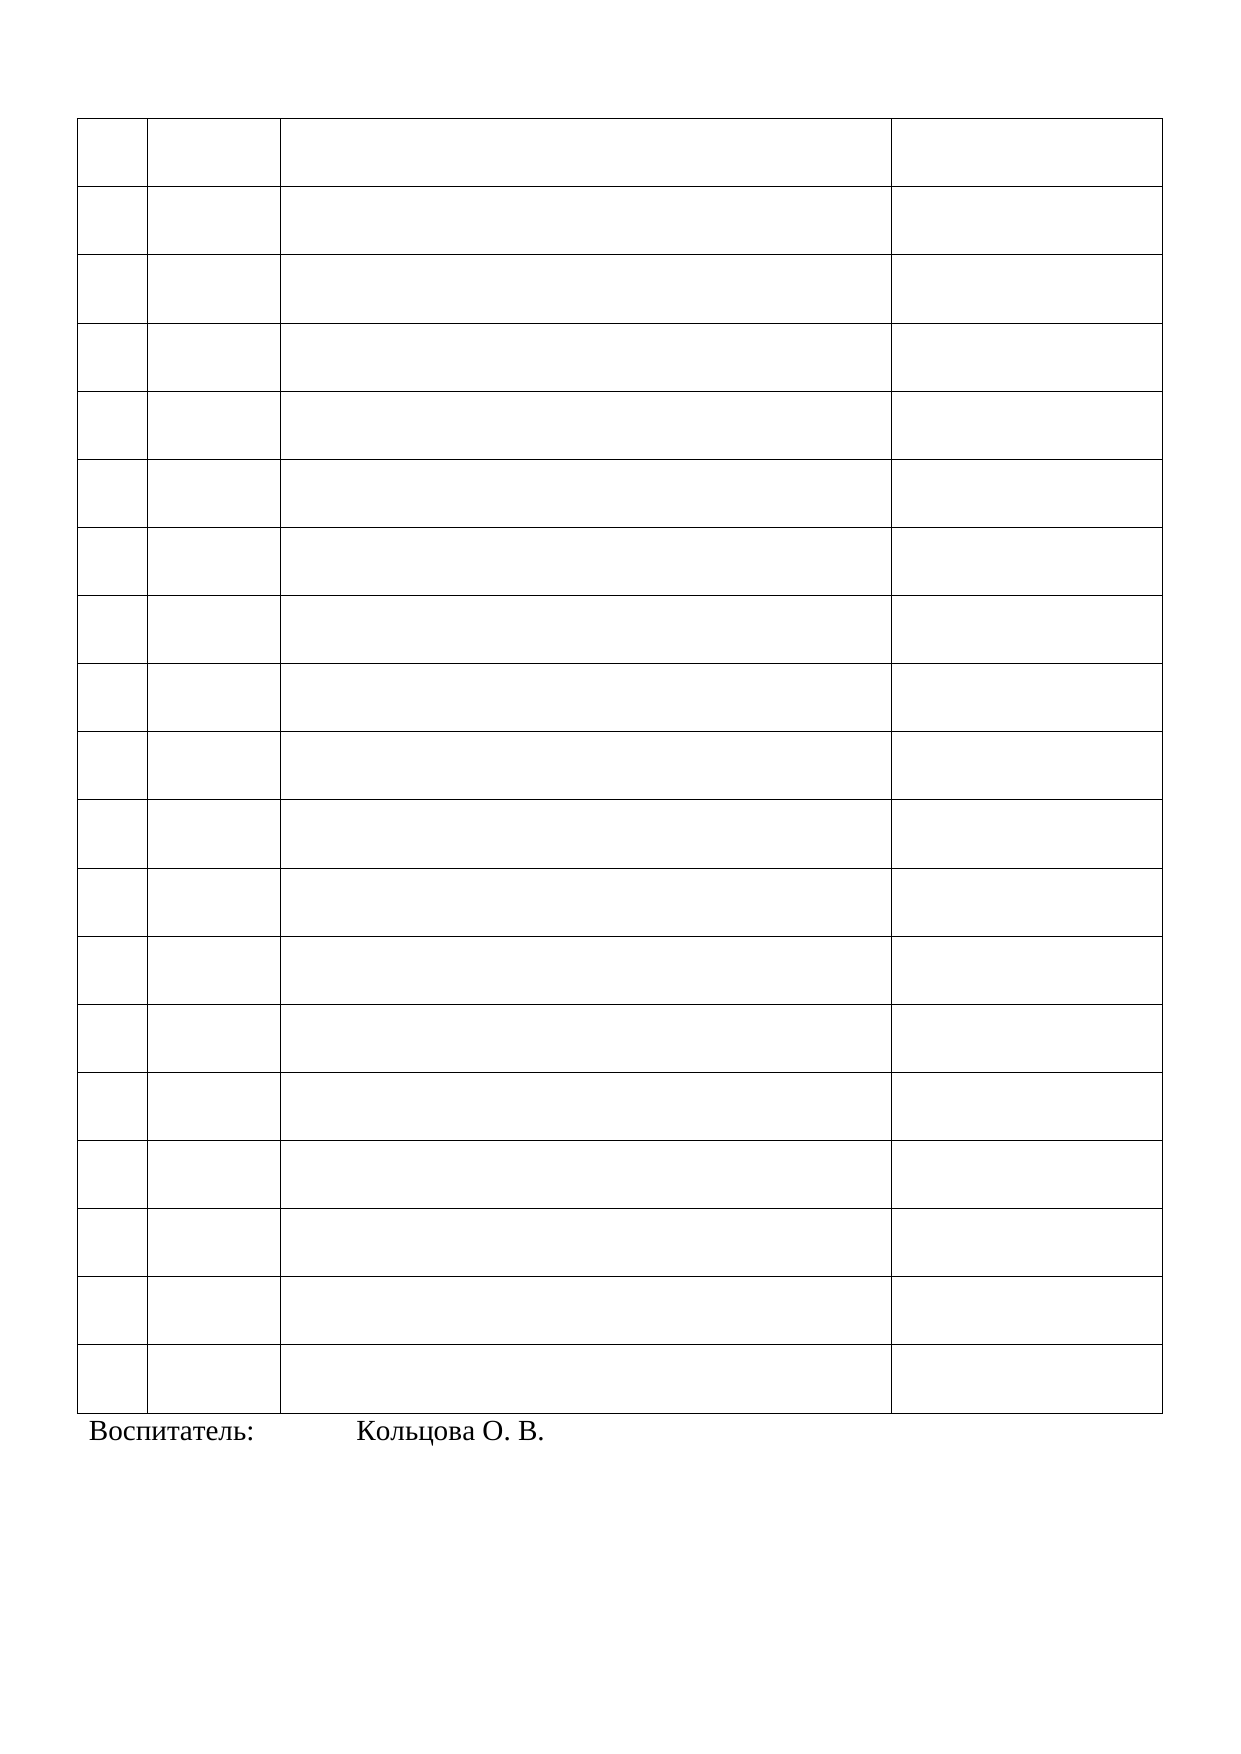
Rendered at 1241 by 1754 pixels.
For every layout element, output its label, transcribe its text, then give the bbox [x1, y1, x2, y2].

table_cell [148, 1073, 280, 1140]
table_cell [892, 1005, 1162, 1072]
table_cell [148, 1005, 280, 1072]
table_cell [78, 324, 147, 391]
table_cell [78, 937, 147, 1004]
table_cell [281, 1141, 891, 1208]
table_cell [78, 460, 147, 527]
table_cell [281, 392, 891, 459]
table_cell [78, 596, 147, 663]
table_cell [148, 937, 280, 1004]
table_cell [148, 187, 280, 254]
table_cell [78, 1005, 147, 1072]
table_cell [892, 255, 1162, 322]
table_cell [148, 732, 280, 799]
table_cell [78, 1073, 147, 1140]
table_cell [892, 664, 1162, 731]
text Воспитатель: Кольцова О. В. [89, 1414, 1152, 1447]
table_cell [78, 119, 147, 186]
table_cell [78, 528, 147, 595]
table_cell [78, 1209, 147, 1276]
table_cell [78, 732, 147, 799]
table_cell [892, 1141, 1162, 1208]
table_cell [148, 664, 280, 731]
table_cell [281, 1209, 891, 1276]
table_cell [892, 937, 1162, 1004]
table_cell [148, 1345, 280, 1412]
table_cell [148, 596, 280, 663]
table_cell [148, 119, 280, 186]
table_cell [78, 187, 147, 254]
table_cell [148, 800, 280, 867]
table_cell [281, 1277, 891, 1344]
table_cell [892, 392, 1162, 459]
table_cell [281, 664, 891, 731]
table_cell [281, 937, 891, 1004]
table_cell [281, 324, 891, 391]
table_cell [78, 800, 147, 867]
table_cell [281, 528, 891, 595]
table_cell [892, 1345, 1162, 1412]
table_cell [148, 1209, 280, 1276]
table_cell [281, 1005, 891, 1072]
table_cell [892, 187, 1162, 254]
table_cell [281, 1073, 891, 1140]
table_cell [892, 732, 1162, 799]
table_cell [892, 1277, 1162, 1344]
table_cell [892, 869, 1162, 936]
table_cell [78, 392, 147, 459]
table_cell [281, 800, 891, 867]
table_cell [281, 187, 891, 254]
table_cell [281, 119, 891, 186]
table_cell [892, 324, 1162, 391]
table_cell [281, 460, 891, 527]
table_cell [281, 255, 891, 322]
table_cell [892, 1209, 1162, 1276]
table_cell [892, 1073, 1162, 1140]
table_cell [281, 596, 891, 663]
table_cell [281, 732, 891, 799]
table_cell [892, 528, 1162, 595]
table_cell [892, 800, 1162, 867]
table_cell [78, 664, 147, 731]
table_cell [892, 119, 1162, 186]
table_cell [78, 1345, 147, 1412]
table_cell [892, 460, 1162, 527]
table_cell [281, 1345, 891, 1412]
table_cell [148, 1141, 280, 1208]
table_cell [148, 392, 280, 459]
table_cell [892, 596, 1162, 663]
table_cell [148, 1277, 280, 1344]
table_cell [148, 255, 280, 322]
table_cell [281, 869, 891, 936]
table_cell [148, 869, 280, 936]
table_cell [148, 528, 280, 595]
table_cell [148, 324, 280, 391]
table_cell [78, 1141, 147, 1208]
table_cell [78, 869, 147, 936]
table_cell [78, 1277, 147, 1344]
table_cell [78, 255, 147, 322]
table_cell [148, 460, 280, 527]
